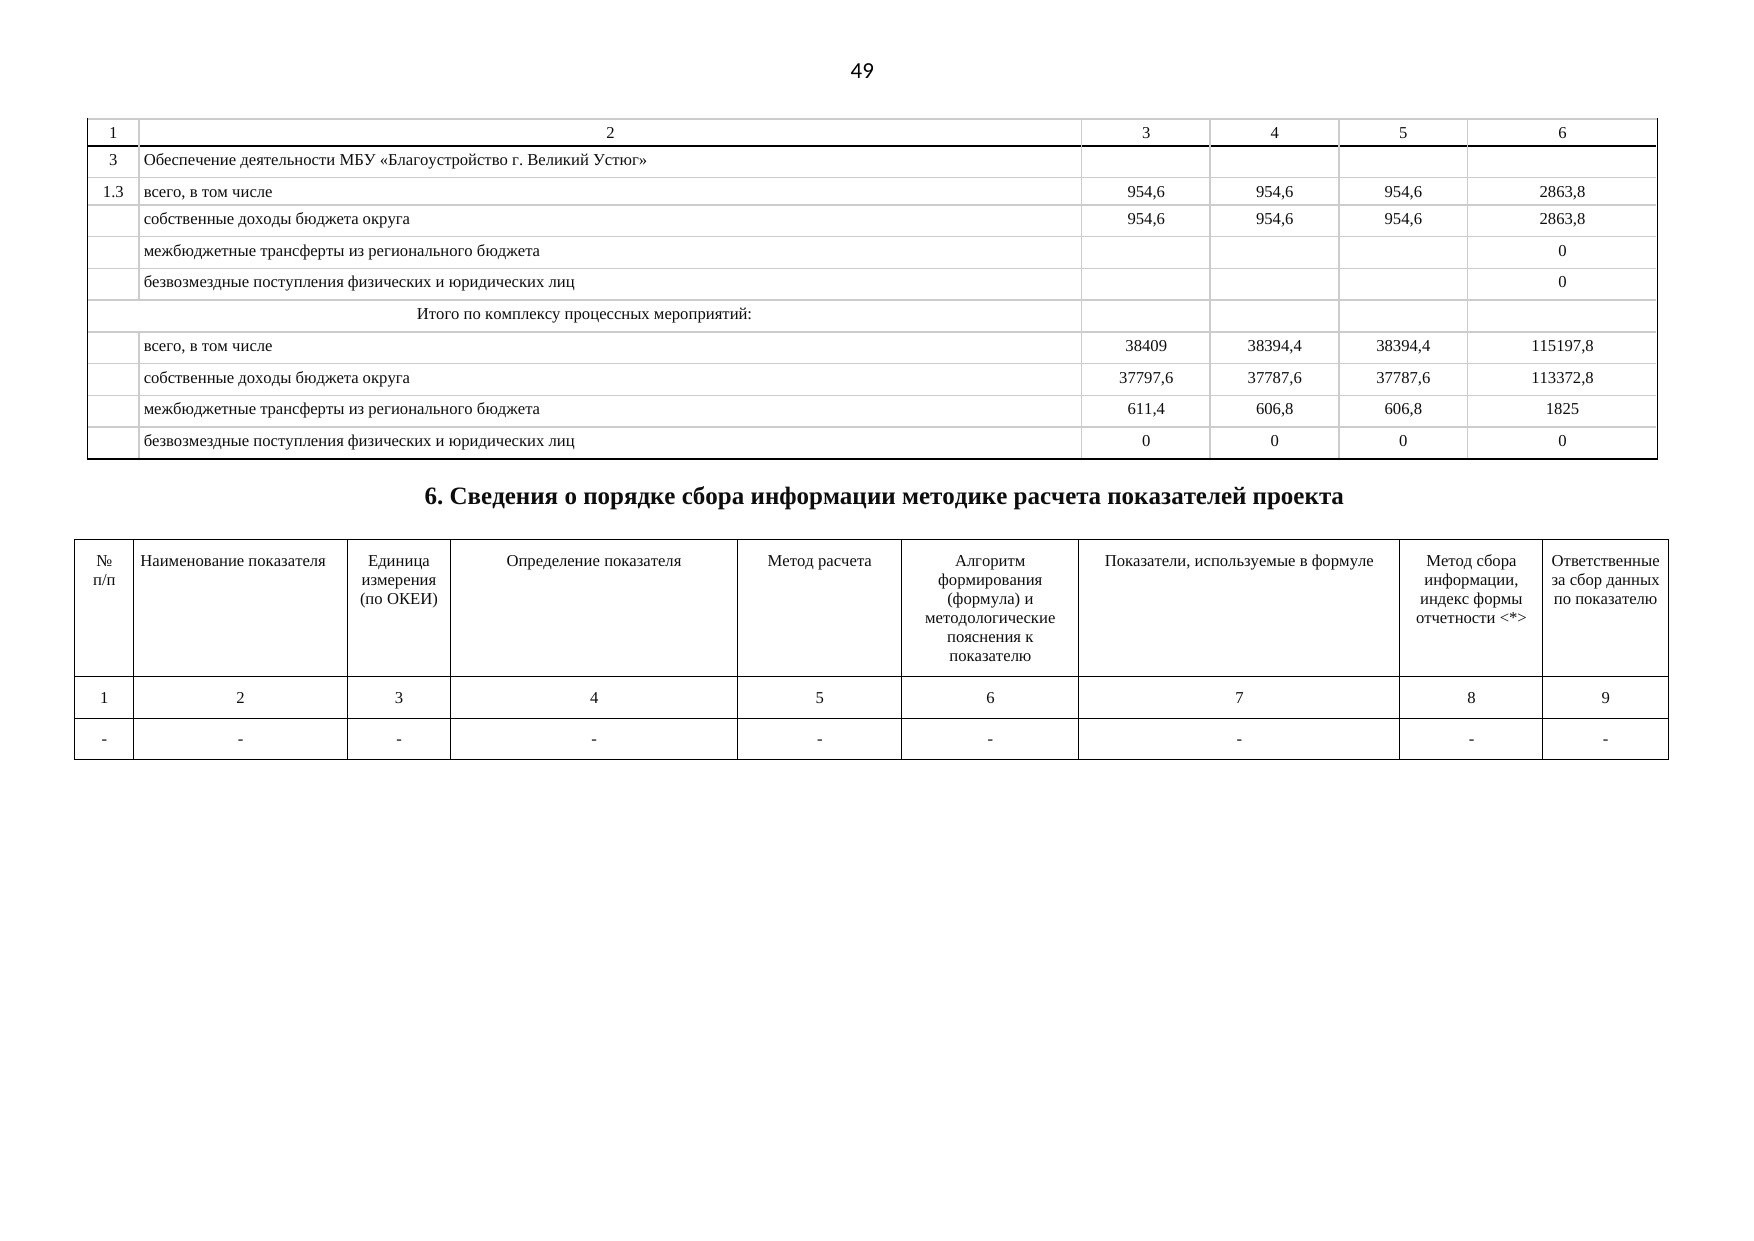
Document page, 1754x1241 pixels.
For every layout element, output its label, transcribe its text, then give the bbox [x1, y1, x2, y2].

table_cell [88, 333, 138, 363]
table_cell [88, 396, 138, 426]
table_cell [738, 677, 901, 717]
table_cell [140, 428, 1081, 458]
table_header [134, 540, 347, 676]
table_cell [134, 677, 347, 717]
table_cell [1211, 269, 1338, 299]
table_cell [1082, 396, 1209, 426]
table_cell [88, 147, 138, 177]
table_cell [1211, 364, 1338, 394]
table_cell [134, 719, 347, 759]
text 6. Сведения о порядке сбора информации методике расчета показателей проекта [88, 481, 1606, 510]
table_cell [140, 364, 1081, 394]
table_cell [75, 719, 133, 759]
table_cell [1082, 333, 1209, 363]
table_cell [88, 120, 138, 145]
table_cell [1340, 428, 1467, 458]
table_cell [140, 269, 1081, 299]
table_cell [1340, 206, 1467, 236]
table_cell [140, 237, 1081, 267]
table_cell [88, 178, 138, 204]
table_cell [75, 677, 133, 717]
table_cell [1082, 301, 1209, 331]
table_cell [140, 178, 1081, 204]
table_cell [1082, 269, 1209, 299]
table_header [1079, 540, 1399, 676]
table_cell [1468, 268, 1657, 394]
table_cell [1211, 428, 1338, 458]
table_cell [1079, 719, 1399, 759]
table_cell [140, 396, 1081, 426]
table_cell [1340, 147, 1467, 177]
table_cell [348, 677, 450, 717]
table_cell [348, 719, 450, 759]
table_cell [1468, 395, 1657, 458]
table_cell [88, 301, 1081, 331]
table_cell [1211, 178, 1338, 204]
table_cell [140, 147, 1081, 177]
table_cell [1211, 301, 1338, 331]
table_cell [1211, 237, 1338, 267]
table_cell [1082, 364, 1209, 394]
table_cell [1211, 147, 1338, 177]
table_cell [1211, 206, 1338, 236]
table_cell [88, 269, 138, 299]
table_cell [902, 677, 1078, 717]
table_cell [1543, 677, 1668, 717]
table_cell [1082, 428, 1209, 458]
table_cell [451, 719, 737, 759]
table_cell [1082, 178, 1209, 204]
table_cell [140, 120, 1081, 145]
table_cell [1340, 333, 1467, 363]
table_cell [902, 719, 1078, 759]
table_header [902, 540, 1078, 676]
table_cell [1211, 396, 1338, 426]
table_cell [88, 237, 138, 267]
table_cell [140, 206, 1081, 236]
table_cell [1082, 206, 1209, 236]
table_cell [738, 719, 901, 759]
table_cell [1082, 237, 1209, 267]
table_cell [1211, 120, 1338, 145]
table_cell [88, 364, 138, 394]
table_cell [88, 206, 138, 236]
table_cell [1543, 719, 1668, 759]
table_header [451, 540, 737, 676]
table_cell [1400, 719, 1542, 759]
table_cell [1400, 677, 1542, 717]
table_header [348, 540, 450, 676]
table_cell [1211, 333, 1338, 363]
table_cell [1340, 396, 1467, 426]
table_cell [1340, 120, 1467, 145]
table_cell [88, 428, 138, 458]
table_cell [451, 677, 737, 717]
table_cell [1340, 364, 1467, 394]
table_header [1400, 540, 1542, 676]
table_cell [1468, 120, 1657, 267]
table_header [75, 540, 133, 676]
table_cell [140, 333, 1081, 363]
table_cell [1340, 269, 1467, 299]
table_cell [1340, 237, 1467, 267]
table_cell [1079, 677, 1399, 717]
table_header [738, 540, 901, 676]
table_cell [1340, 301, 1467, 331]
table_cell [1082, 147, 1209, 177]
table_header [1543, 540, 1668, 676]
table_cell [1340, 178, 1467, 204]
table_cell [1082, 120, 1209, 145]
